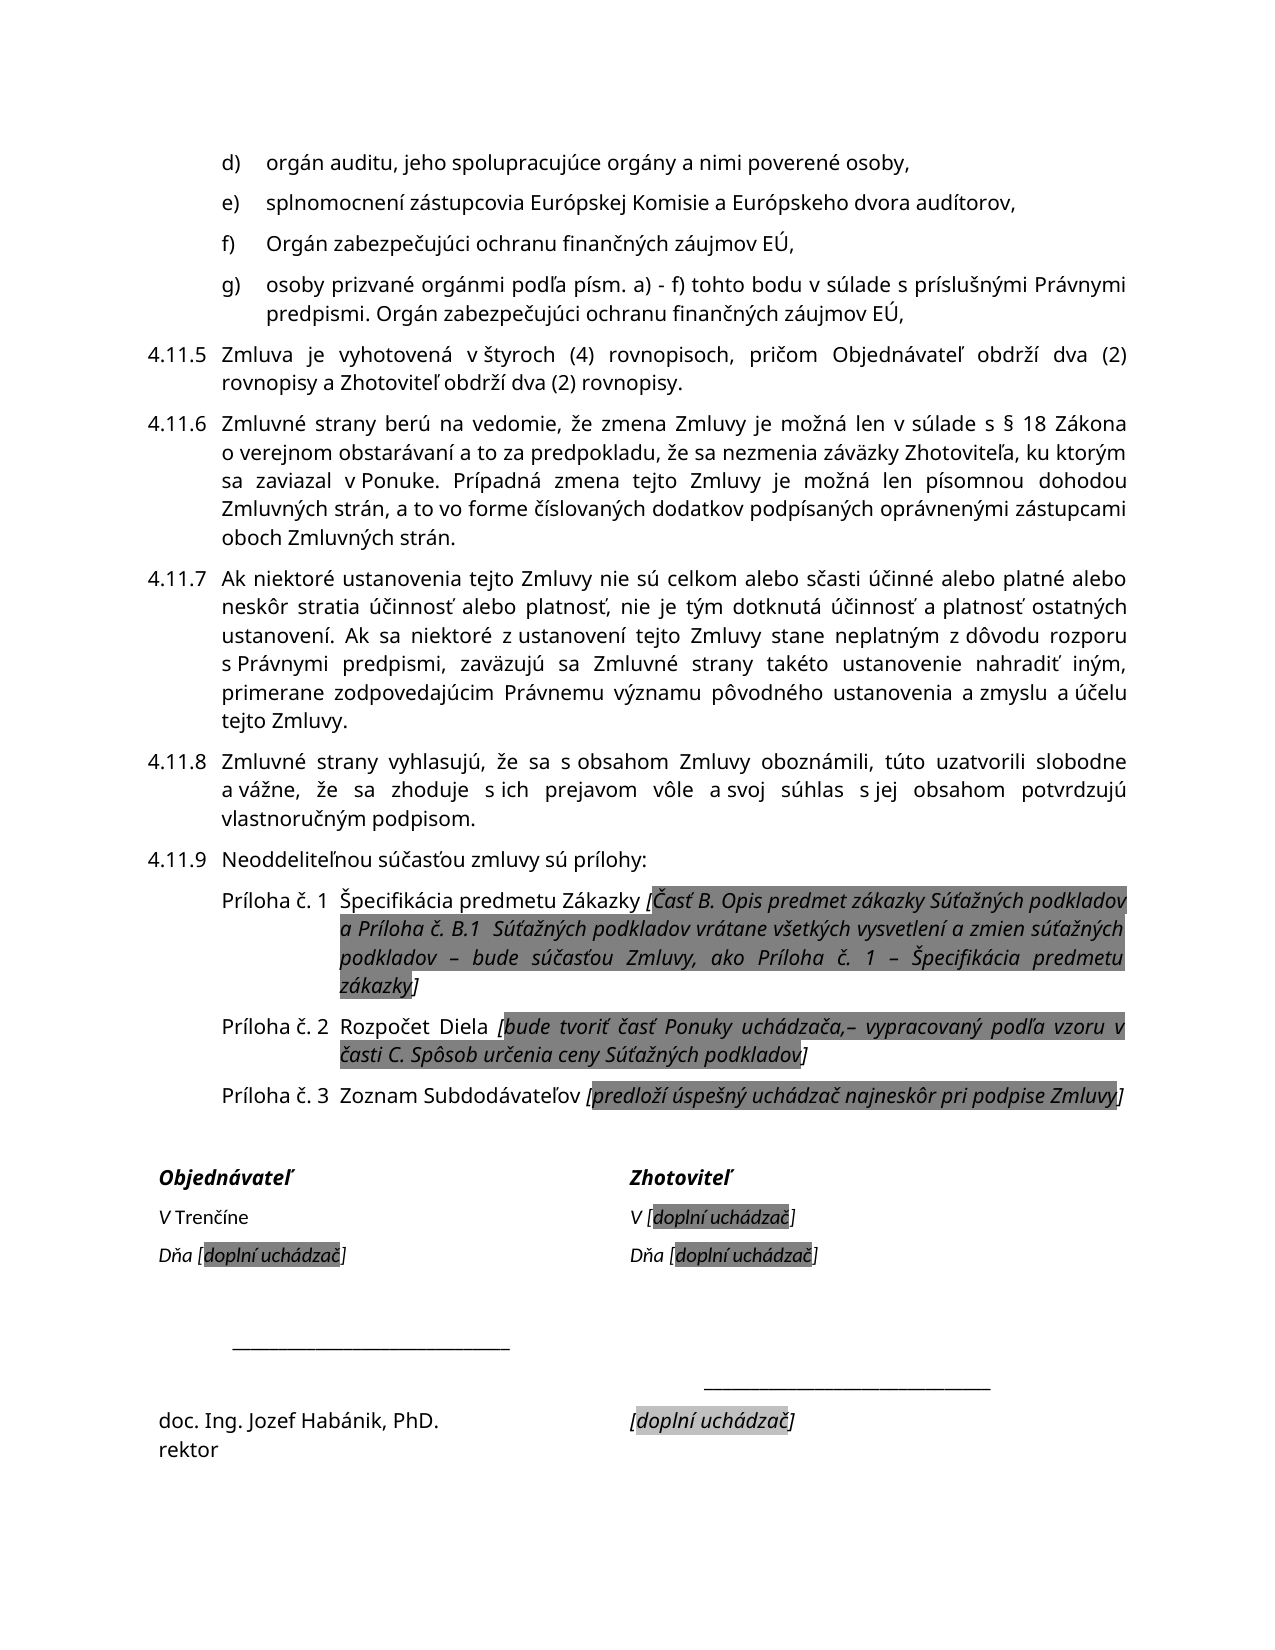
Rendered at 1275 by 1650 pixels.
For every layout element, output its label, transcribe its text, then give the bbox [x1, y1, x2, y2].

text Príloha č. 1 Špecifikácia predmetu Zákazky [Časť B. Opis predmet zákazky Súťažných podkladov a Príloha č. B.1 Súťažných podkladov vrátane všetkých vysvetlení a zmien súťažných podkladov – bude súčasťou Zmluvy, ako Príloha č. 1 – Špecifikácia predmetu zákazky] [221, 886, 652, 999]
list Zmluva je vyhotovená v štyroch (4) rovnopisoch, pričom Objednávateľ obdrží dva (2) rovnopisy a Zhotoviteľ obdrží dva (2) rovnopisy. [148, 340, 1127, 397]
list Neoddeliteľnou súčasťou zmluvy sú prílohy: [148, 845, 1127, 873]
list Zmluvné strany berú na vedomie, že zmena Zmluvy je možná len v súlade s § 18 Zákona o verejnom obstarávaní a to za predpokladu, že sa nezmenia záväzky Zhotoviteľa, ku ktorým sa zaviazal v Ponuke. Prípadná zmena tejto Zmluvy je možná len písomnou dohodou Zmluvných strán, a to vo forme číslovaných dodatkov podpísaných oprávnenými zástupcami oboch Zmluvných strán. [148, 409, 1127, 551]
text Príloha č. 3 Zoznam Subdodávateľov [predloží úspešný uchádzač najneskôr pri podpise Zmluvy] [221, 1081, 592, 1110]
list Ak niektoré ustanovenia tejto Zmluvy nie sú celkom alebo sčasti účinné alebo platné alebo neskôr stratia účinnosť alebo platnosť, nie je tým dotknutá účinnosť a platnosť ostatných ustanovení. Ak sa niektoré z ustanovení tejto Zmluvy stane neplatným z dôvodu rozporu s Právnymi predpismi, zaväzujú sa Zmluvné strany takéto ustanovenie nahradiť iným, primerane zodpovedajúcim Právnemu významu pôvodného ustanovenia a zmyslu a účelu tejto Zmluvy. [148, 564, 1127, 734]
list Zmluvné strany vyhlasujú, že sa s obsahom Zmluvy oboznámili, túto uzatvorili slobodne a vážne, že sa zhoduje s ich prejavom vôle a svoj súhlas s jej obsahom potvrdzujú vlastnoručným podpisom. [148, 747, 1127, 832]
list osoby prizvané orgánmi podľa písm. a) - f) tohto bodu v súlade s príslušnými Právnymi predpismi. Orgán zabezpečujúci ochranu finančných záujmov EÚ, [221, 270, 1127, 327]
text Príloha č. 1 Špecifikácia predmetu Zákazky [Časť B. Opis predmet zákazky Súťažných podkladov a Príloha č. B.1 Súťažných podkladov vrátane všetkých vysvetlení a zmien súťažných podkladov – bude súčasťou Zmluvy, ako Príloha č. 1 – Špecifikácia predmetu zákazky] [412, 914, 1127, 999]
list splnomocnení zástupcovia Európskej Komisie a Európskeho dvora audítorov, [221, 188, 1127, 217]
text Príloha č. 2 Rozpočet Diela [bude tvoriť časť Ponuky uchádzača,– vypracovaný podľa vzoru v časti C. Spôsob určenia ceny Súťažných podkladov] [801, 1012, 1127, 1069]
table_cell [doplní uchádzač] [619, 1406, 1090, 1492]
list Orgán zabezpečujúci ochranu finančných záujmov EÚ, [221, 229, 1127, 258]
table_cell doc. Ing. Jozef Habánik, PhD. rektor [147, 1406, 619, 1492]
table_header Objednávateľ V Trenčíne Dňa [doplní uchádzač] ______________________________ [147, 1163, 619, 1406]
text Príloha č. 2 Rozpočet Diela [bude tvoriť časť Ponuky uchádzača,– vypracovaný podľa vzoru v časti C. Spôsob určenia ceny Súťažných podkladov] [221, 1012, 504, 1069]
list orgán auditu, jeho spolupracujúce orgány a nimi poverené osoby, [221, 148, 1127, 176]
table_header Zhotoviteľ V [doplní uchádzač] Dňa [doplní uchádzač] _______________________________ [619, 1163, 1090, 1406]
